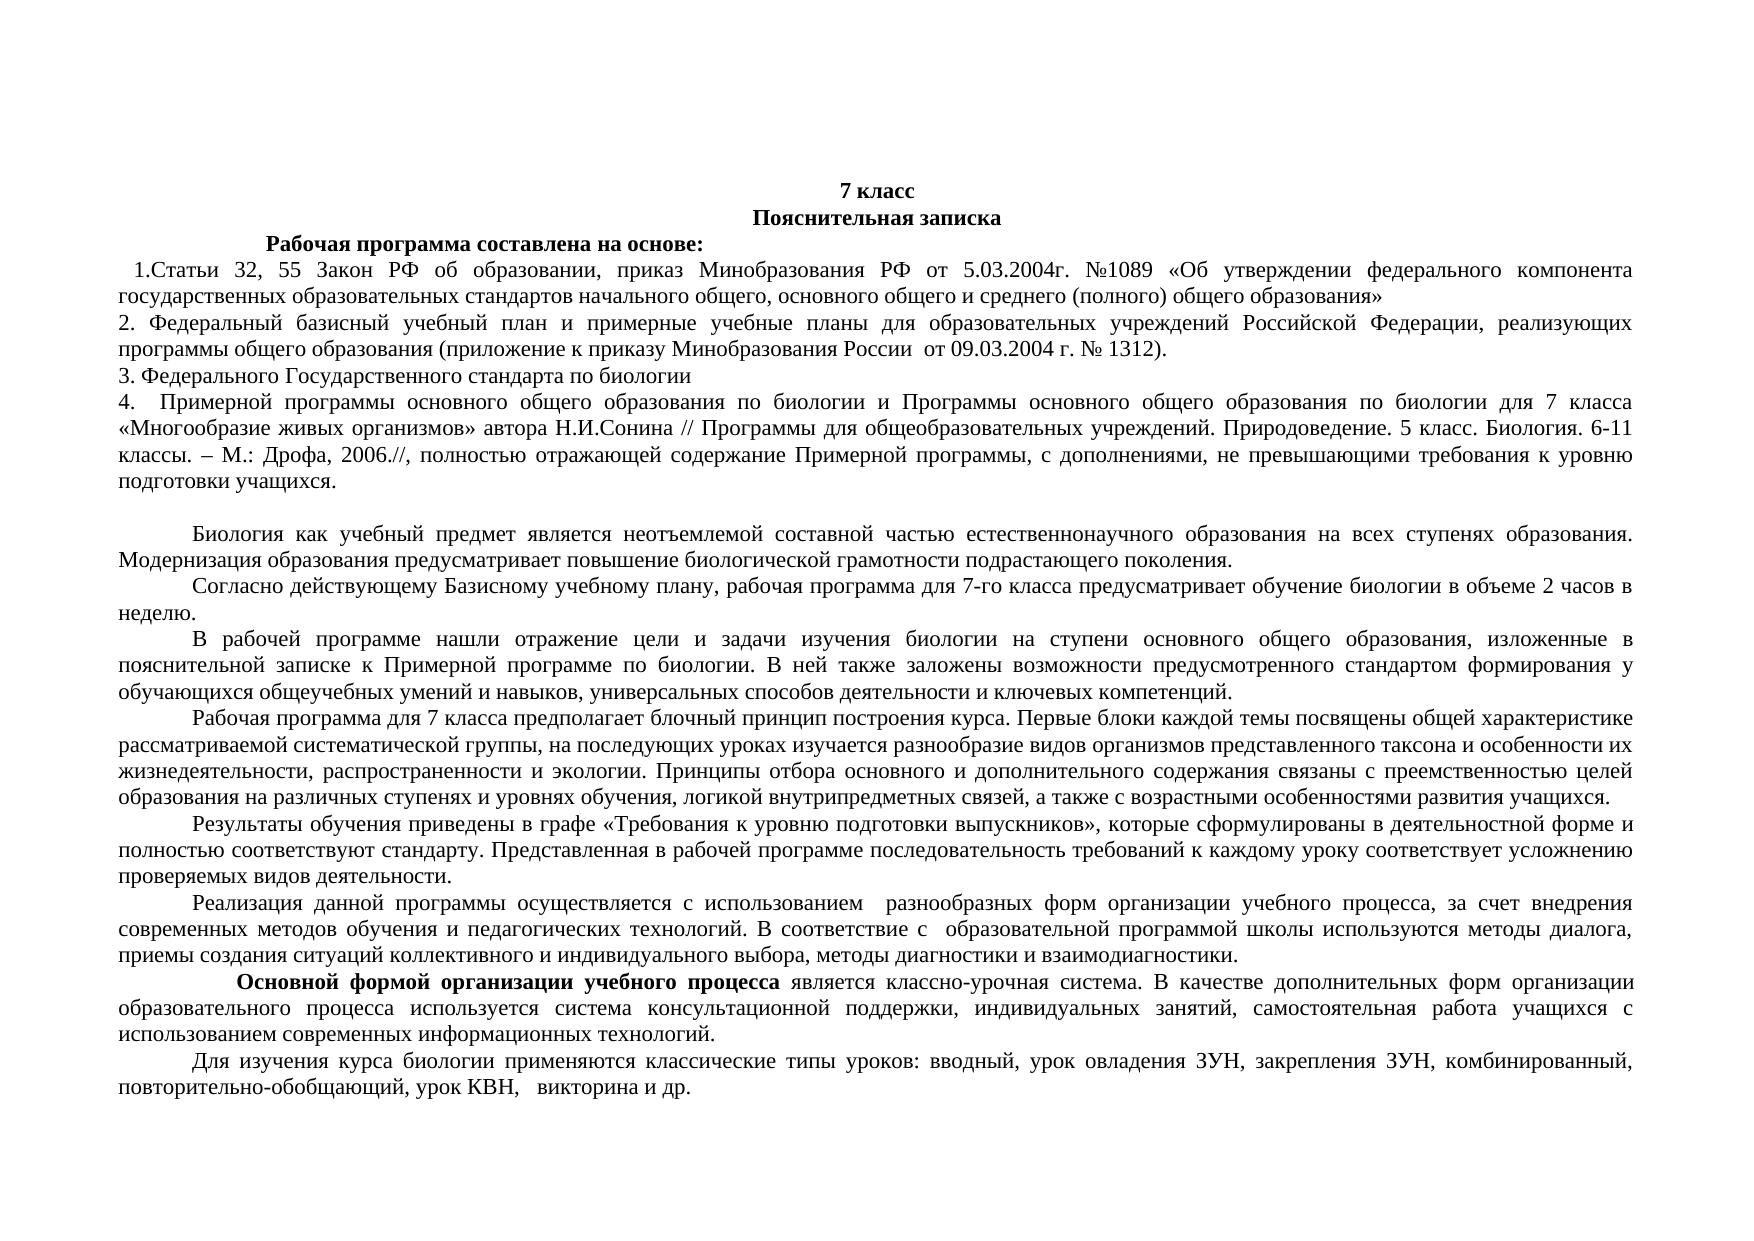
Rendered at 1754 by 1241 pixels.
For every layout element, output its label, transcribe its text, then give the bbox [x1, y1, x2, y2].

text Согласно действующему Базисному учебному плану, рабочая программа для 7-го класса предусматривает обучение биологии в объеме 2 часов в неделю. [118, 572, 1636, 625]
text Основной формой организации учебного процесса является классно-урочная система. В качестве дополнительных форм организации образовательного процесса используется система консультационной поддержки, индивидуальных занятий, самостоятельная работа учащихся с использованием современных информационных технологий. [118, 968, 1636, 1047]
text Результаты обучения приведены в графе «Требования к уровню подготовки выпускников», которые сформулированы в деятельностной форме и полностью соответствуют стандарту. Представленная в рабочей программе последовательность требований к каждому уроку соответствует усложнению проверяемых видов деятельности. [118, 810, 1636, 889]
text 4. Примерной программы основного общего образования по биологии и Программы основного общего образования по биологии для 7 класса «Многообразие живых организмов» автора Н.И.Сонина // Программы для общеобразовательных учреждений. Природоведение. 5 класс. Биология. 6-11 классы. – М.: Дрофа, 2006.//, полностью отражающей содержание Примерной программы, с дополнениями, не превышающими требования к уровню подготовки учащихся. [118, 388, 1636, 493]
text Реализация данной программы осуществляется с использованием разнообразных форм организации учебного процесса, за счет внедрения современных методов обучения и педагогических технологий. В соответствие с образовательной программой школы используются методы диалога, приемы создания ситуаций коллективного и индивидуального выбора, методы диагностики и взаимодиагностики. [118, 889, 1636, 968]
text В рабочей программе нашли отражение цели и задачи изучения биологии на ступени основного общего образования, изложенные в пояснительной записке к Примерной программе по биологии. В ней также заложены возможности предусмотренного стандартом формирования у обучающихся общеучебных умений и навыков, универсальных способов деятельности и ключевых компетенций. [118, 625, 1636, 704]
text 3. Федерального Государственного стандарта по биологии [118, 362, 1636, 388]
text Биология как учебный предмет является неотъемлемой составной частью естественнонаучного образования на всех ступенях образования. Модернизация образования предусматривает повышение биологической грамотности подрастающего поколения. [118, 520, 1636, 572]
text 1.Статьи 32, 55 Закон РФ об образовании, приказ Минобразования РФ от 5.03.2004г. №1089 «Об утверждении федерального компонента государственных образовательных стандартов начального общего, основного общего и среднего (полного) общего образования» [118, 256, 1636, 309]
text Рабочая программа для 7 класса предполагает блочный принцип построения курса. Первые блоки каждой темы посвящены общей характеристике рассматриваемой систематической группы, на последующих уроках изучается разнообразие видов организмов представленного таксона и особенности их жизнедеятельности, распространенности и экологии. Принципы отбора основного и дополнительного содержания связаны с преемственностью целей образования на различных ступенях и уровнях обучения, логикой внутрипредметных связей, а также с возрастными особенностями развития учащихся. [118, 704, 1636, 810]
text Рабочая программа составлена на основе: [118, 230, 1636, 256]
text Пояснительная записка [118, 203, 1636, 230]
text 2. Федеральный базисный учебный план и примерные учебные планы для образовательных учреждений Российской Федерации, реализующих программы общего образования (приложение к приказу Минобразования России от 09.03.2004 г. № 1312). [118, 309, 1636, 362]
text Для изучения курса биологии применяются классические типы уроков: вводный, урок овладения ЗУН, закрепления ЗУН, комбинированный, повторительно-обобщающий, урок КВН, викторина и др. [118, 1047, 1636, 1099]
text 7 класс [118, 177, 1636, 203]
